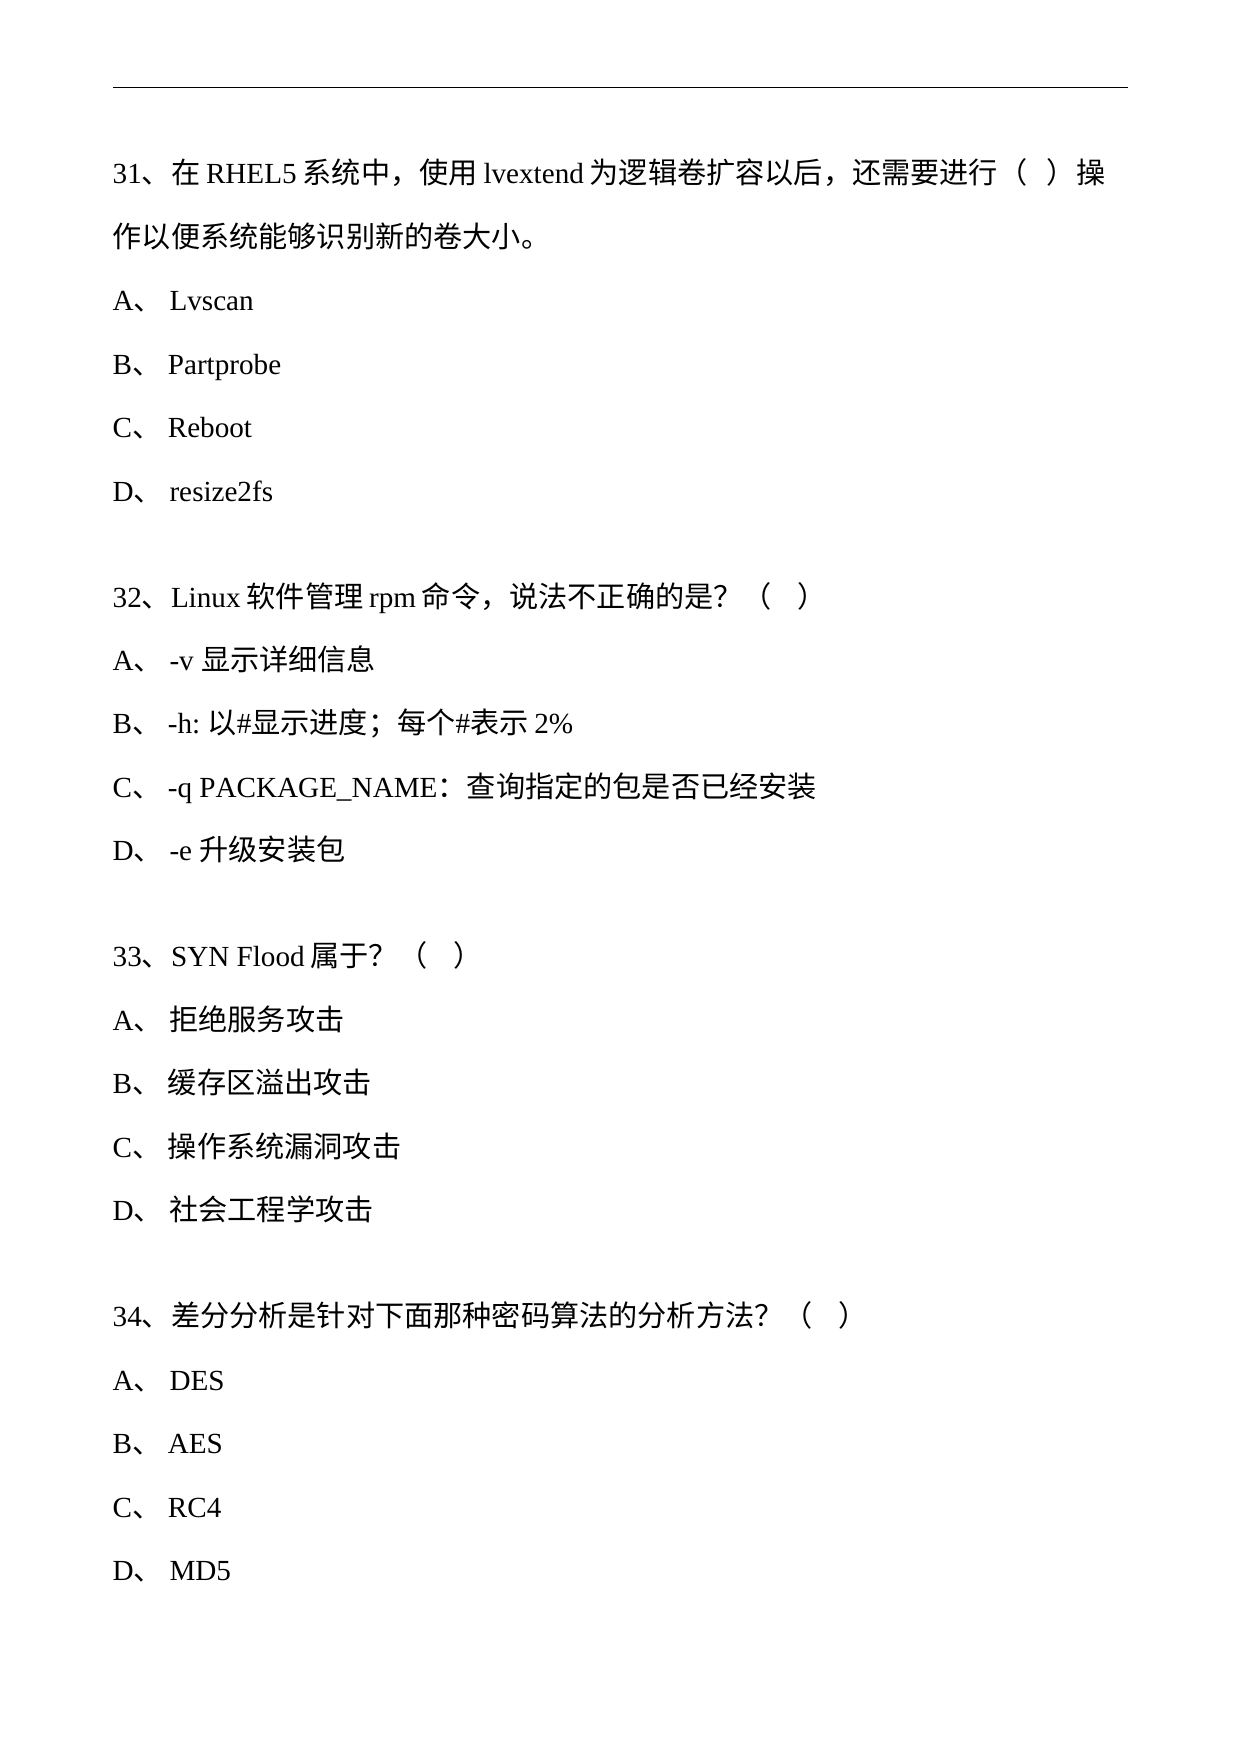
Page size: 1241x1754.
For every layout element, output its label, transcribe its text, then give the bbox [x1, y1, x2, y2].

text D、 MD5 [112, 1547, 1128, 1589]
text 34、差分分析是针对下面那种密码算法的分析方法？（ ） [112, 1293, 1128, 1335]
text B、 缓存区溢出攻击 [112, 1060, 1128, 1102]
text 31、在RHEL5系统中，使用lvextend为逻辑卷扩容以后，还需要进行（ ）操作以便系统能够识别新的卷大小。 [112, 150, 1128, 256]
text C、 操作系统漏洞攻击 [112, 1123, 1128, 1166]
text B、 Partprobe [112, 340, 1128, 383]
text D、 -e 升级安装包 [112, 827, 1128, 869]
text D、 resize2fs [112, 467, 1128, 509]
text B、 AES [112, 1420, 1128, 1462]
text A、 拒绝服务攻击 [112, 996, 1128, 1039]
text A、 -v 显示详细信息 [112, 637, 1128, 679]
text 32、Linux软件管理rpm命令，说法不正确的是？（ ） [112, 573, 1128, 616]
text B、 -h: 以#显示进度；每个#表示2% [112, 700, 1128, 742]
text A、 Lvscan [112, 277, 1128, 319]
text A、 DES [112, 1356, 1128, 1398]
text C、 -q PACKAGE_NAME：查询指定的包是否已经安装 [112, 763, 1128, 806]
text 33、SYN Flood属于？（ ） [112, 933, 1128, 975]
text C、 Reboot [112, 404, 1128, 446]
text C、 RC4 [112, 1483, 1128, 1525]
text D、 社会工程学攻击 [112, 1187, 1128, 1229]
